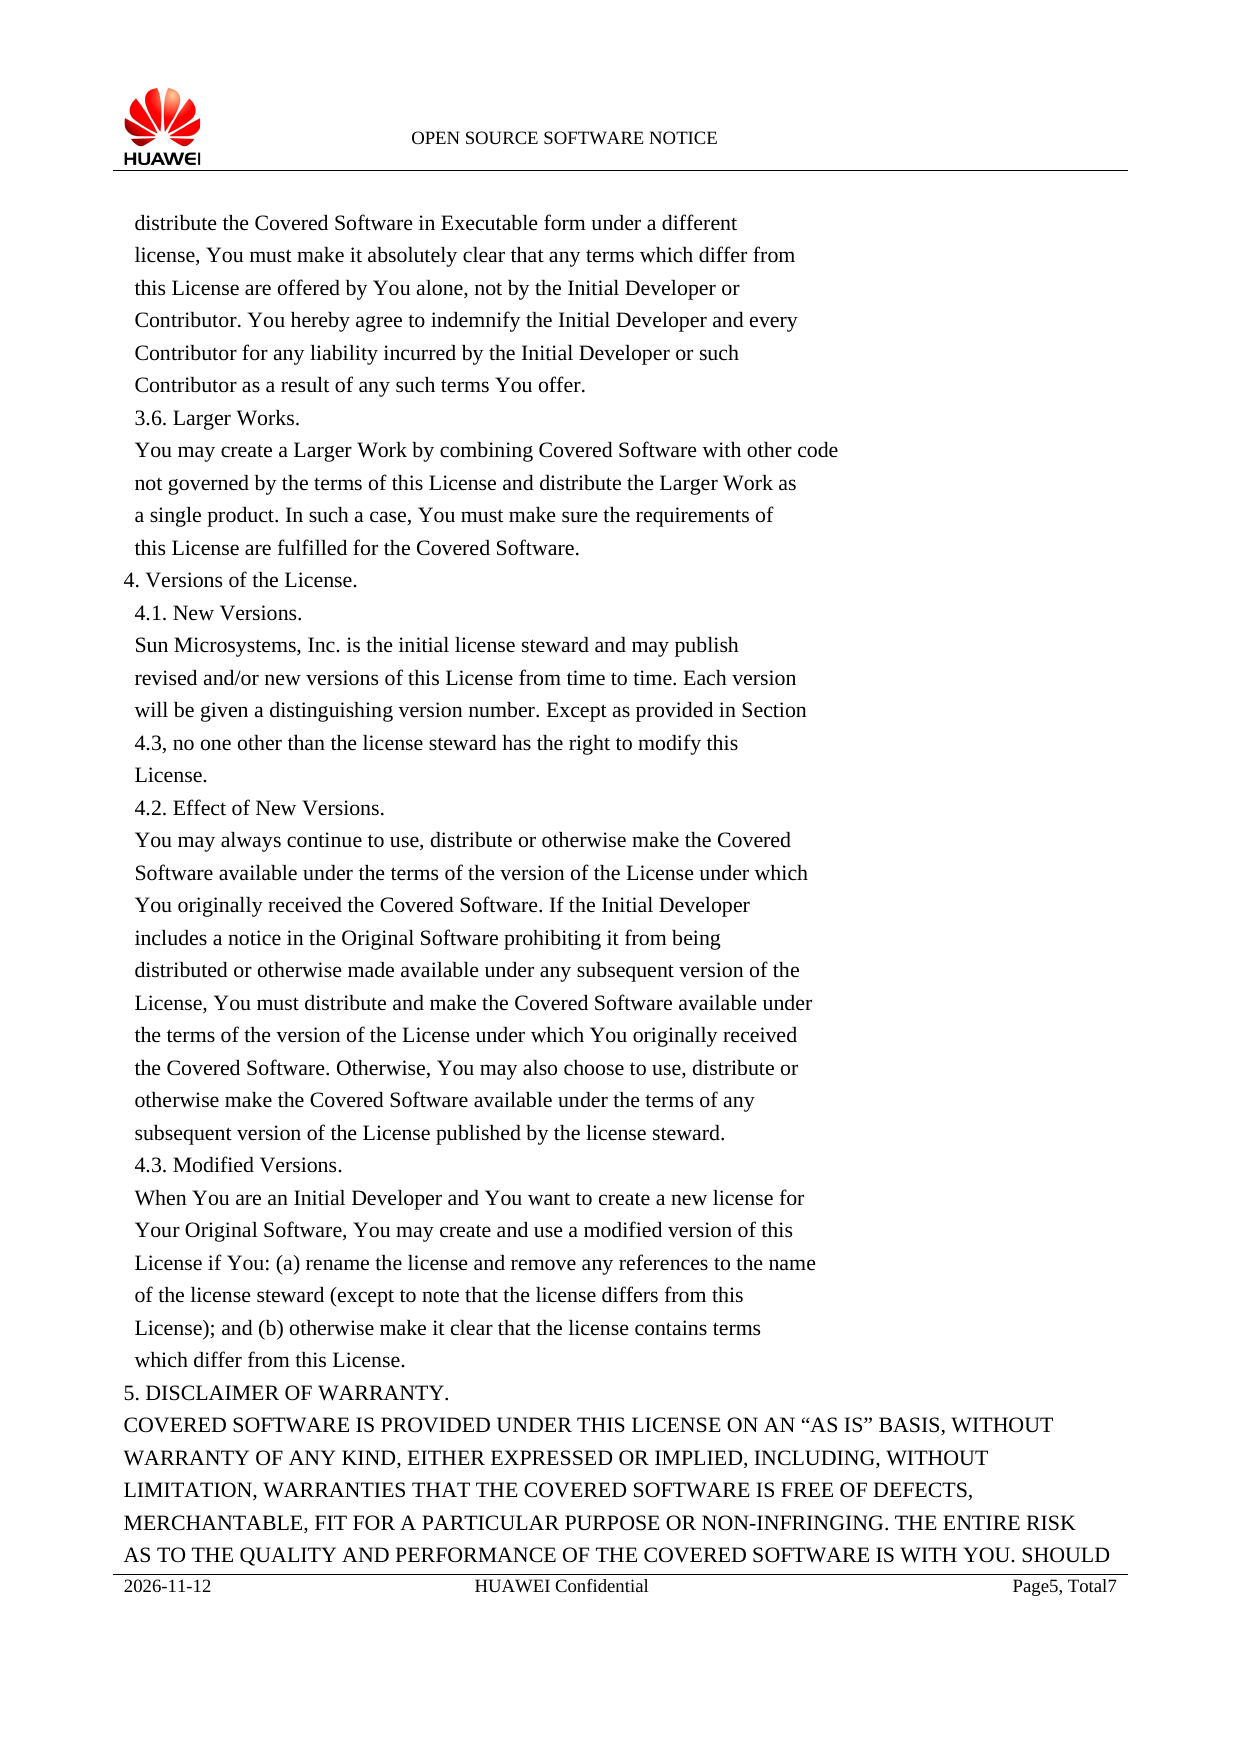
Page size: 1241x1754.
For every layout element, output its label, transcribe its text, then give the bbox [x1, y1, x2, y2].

picture [124, 88, 201, 165]
